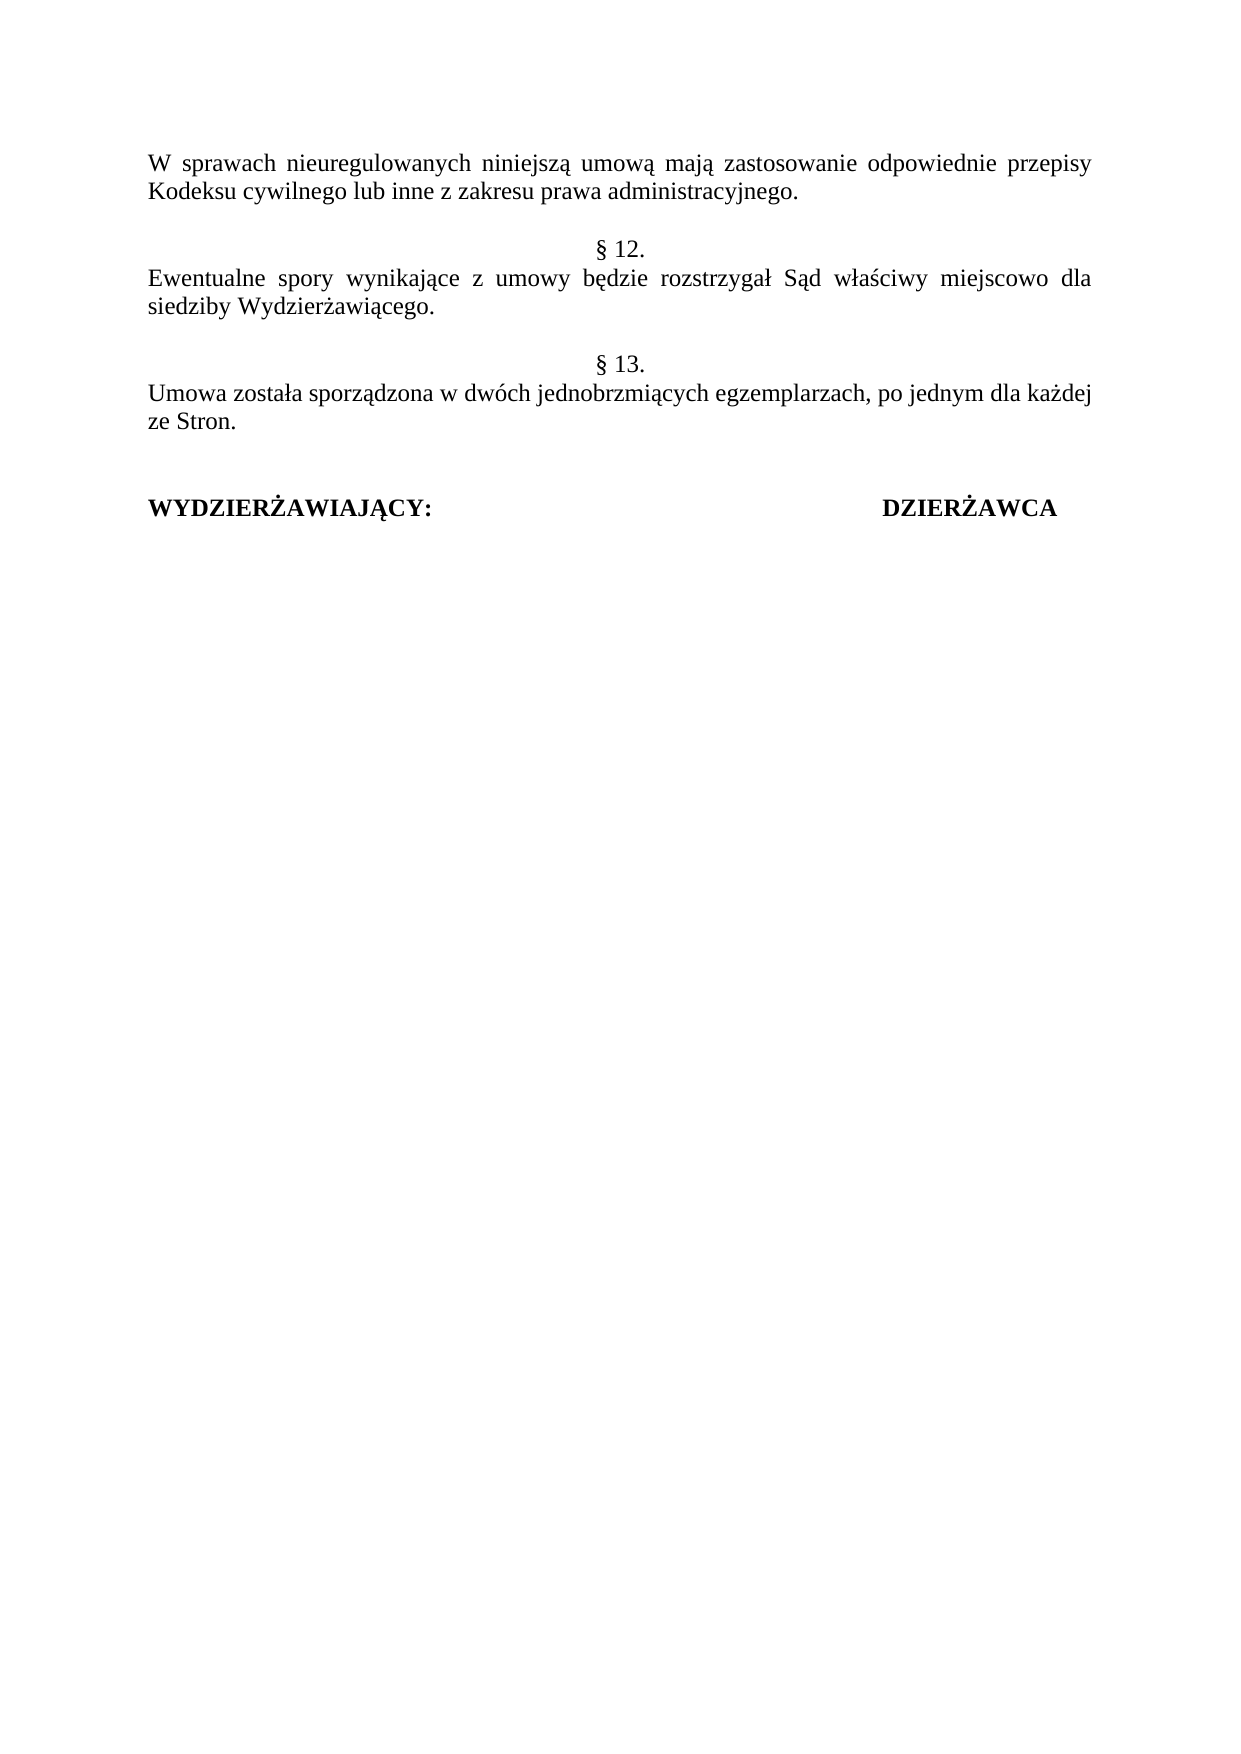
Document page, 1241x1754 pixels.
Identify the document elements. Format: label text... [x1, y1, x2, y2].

text Ewentualne spory wynikające z umowy będzie rozstrzygał Sąd właściwy miejscowo dla siedziby Wydzierżawiącego. [148, 263, 1093, 320]
text WYDZIERŻAWIAJĄCY: DZIERŻAWCA [148, 493, 1093, 521]
text § 13. [148, 349, 1093, 378]
text Umowa została sporządzona w dwóch jednobrzmiących egzemplarzach, po jednym dla każdej ze Stron. [148, 378, 1093, 435]
text § 12. [148, 234, 1093, 263]
text W sprawach nieuregulowanych niniejszą umową mają zastosowanie odpowiednie przepisy Kodeksu cywilnego lub inne z zakresu prawa administracyjnego. [148, 148, 1093, 205]
